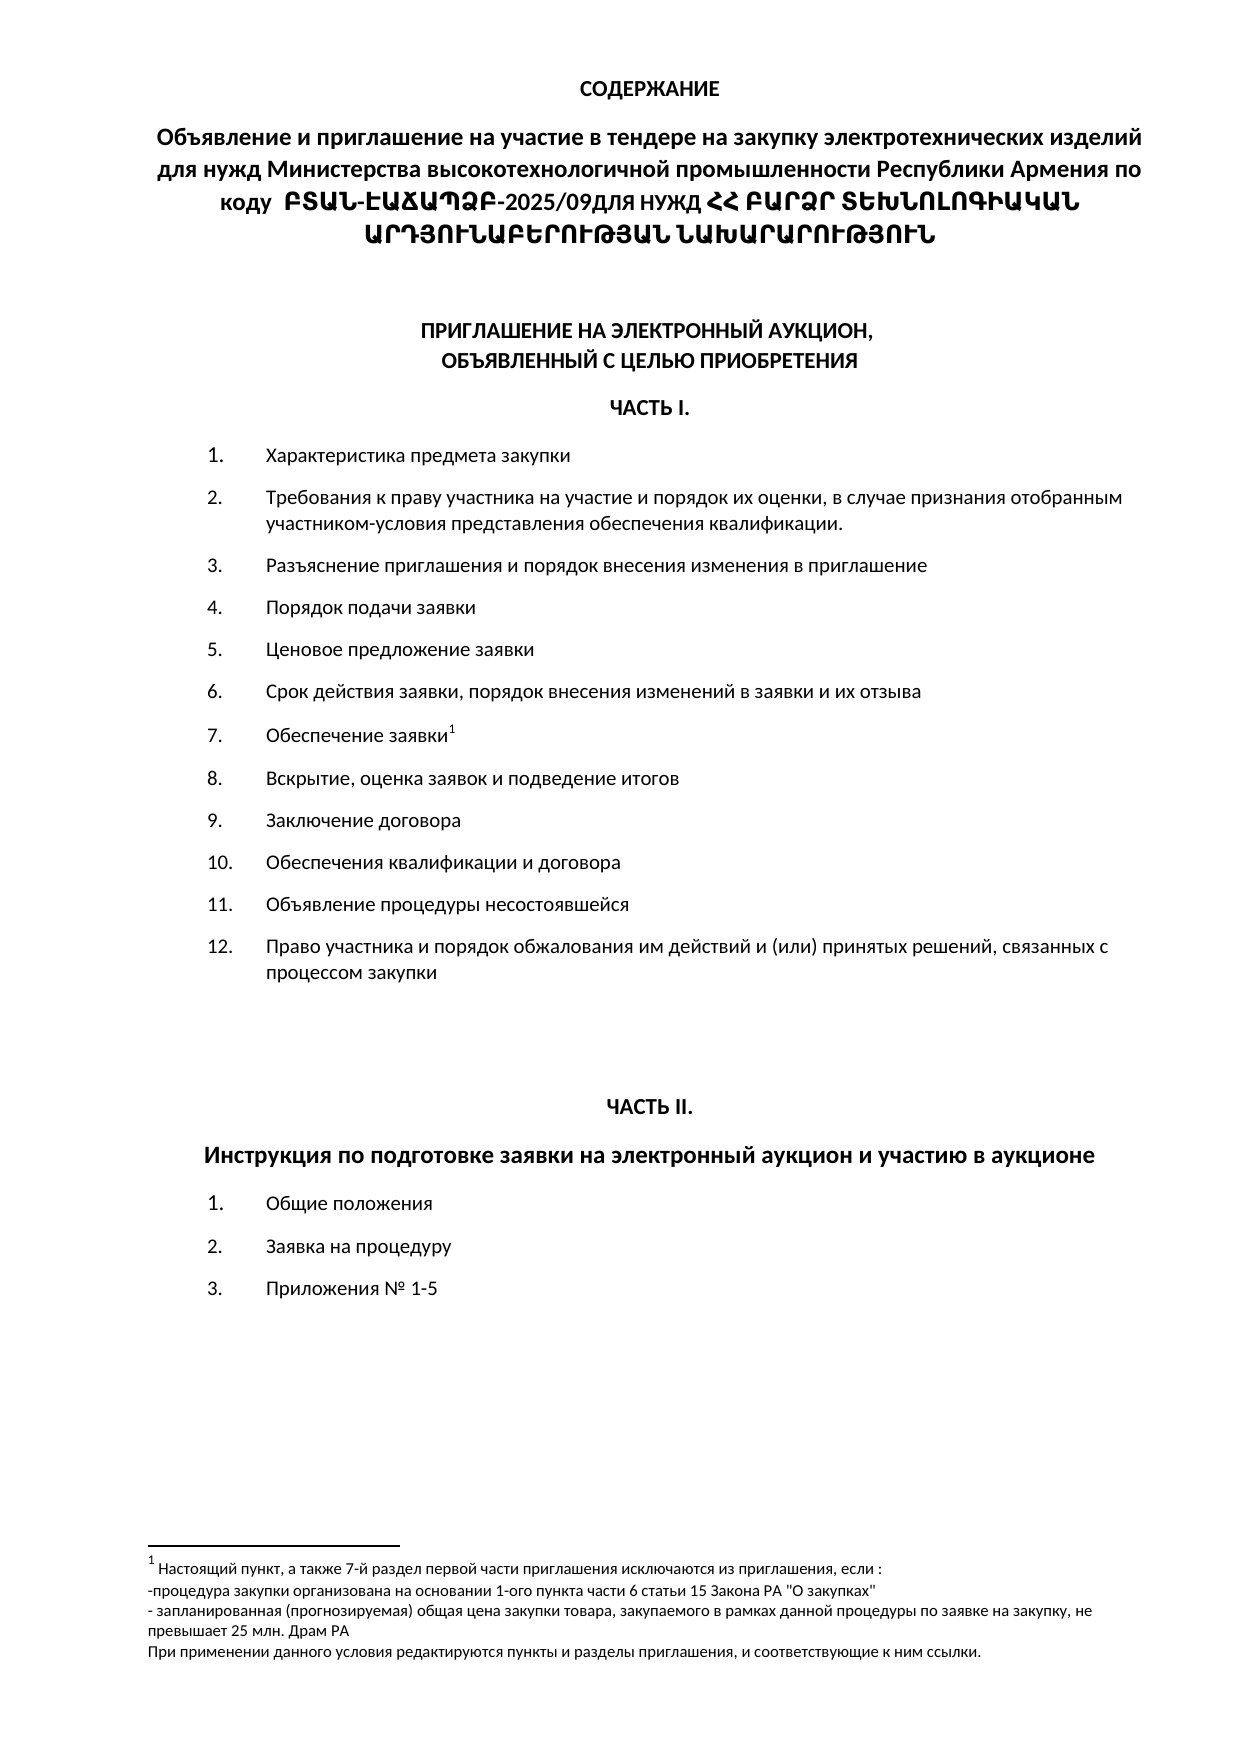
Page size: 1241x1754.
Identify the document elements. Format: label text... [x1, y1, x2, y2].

text 3. Приложения № 1-5 [207, 1275, 1152, 1301]
text 9. Заключение договора [207, 807, 1152, 833]
text ЧАСТЬ II. [148, 1092, 1152, 1120]
text ЧАСТЬ I. [148, 393, 1152, 421]
text 1. Общие положения [207, 1188, 1152, 1216]
text 7. Обеспечение заявки [207, 720, 1152, 748]
text СОДЕРЖАНИЕ [148, 74, 1152, 102]
text 5. Ценовое предложение заявки [207, 636, 1152, 662]
text 4. Порядок подачи заявки [207, 594, 1152, 619]
text 1. Характеристика предмета закупки [207, 440, 1152, 468]
text 10. Обеспечения квалификации и договора [207, 849, 1152, 875]
text 6. Срок действия заявки, порядок внесения изменений в заявки и их отзыва [207, 678, 1152, 704]
text ПРИГЛАШЕНИЕ НА ЭЛЕКТРОННЫЙ АУКЦИОН, ОБЪЯВЛЕННЫЙ С ЦЕЛЬЮ ПРИОБРЕТЕНИЯ [148, 316, 1152, 374]
text 12. Право участника и порядок обжалования им действий и (или) принятых решений, связанных с процессом закупки [207, 933, 1152, 984]
text Инструкция по подготовке заявки на электронный аукцион и участию в аукционе [148, 1139, 1152, 1169]
text 11. Объявление процедуры несостоявшейся [207, 891, 1152, 917]
text Объявление и приглашение на участие в тендере на закупку электротехнических изделий для нужд Министерства высокотехнологичной промышленности Республики Армения по коду ԲՏԱՆ-ԷԱՃԱՊՁԲ-2025/09ДЛЯ НУЖД ՀՀ ԲԱՐՁՐ ՏԵԽՆՈԼՈԳԻԱԿԱՆ ԱՐԴՅՈՒՆԱԲԵՐՈՒԹՅԱՆ ՆԱԽԱՐԱՐՈՒԹՅՈՒՆ [148, 121, 1152, 250]
text 2. Требования к праву участника на участие и порядок их оценки, в случае признания отобранным участником-условия представления обеспечения квалификации. [207, 484, 1152, 535]
text 3. Разъяснение приглашения и порядок внесения изменения в приглашение [207, 552, 1152, 577]
text 8. Вскрытие, оценка заявок и подведение итогов [207, 765, 1152, 791]
text 2. Заявка на процедуру [207, 1233, 1152, 1258]
